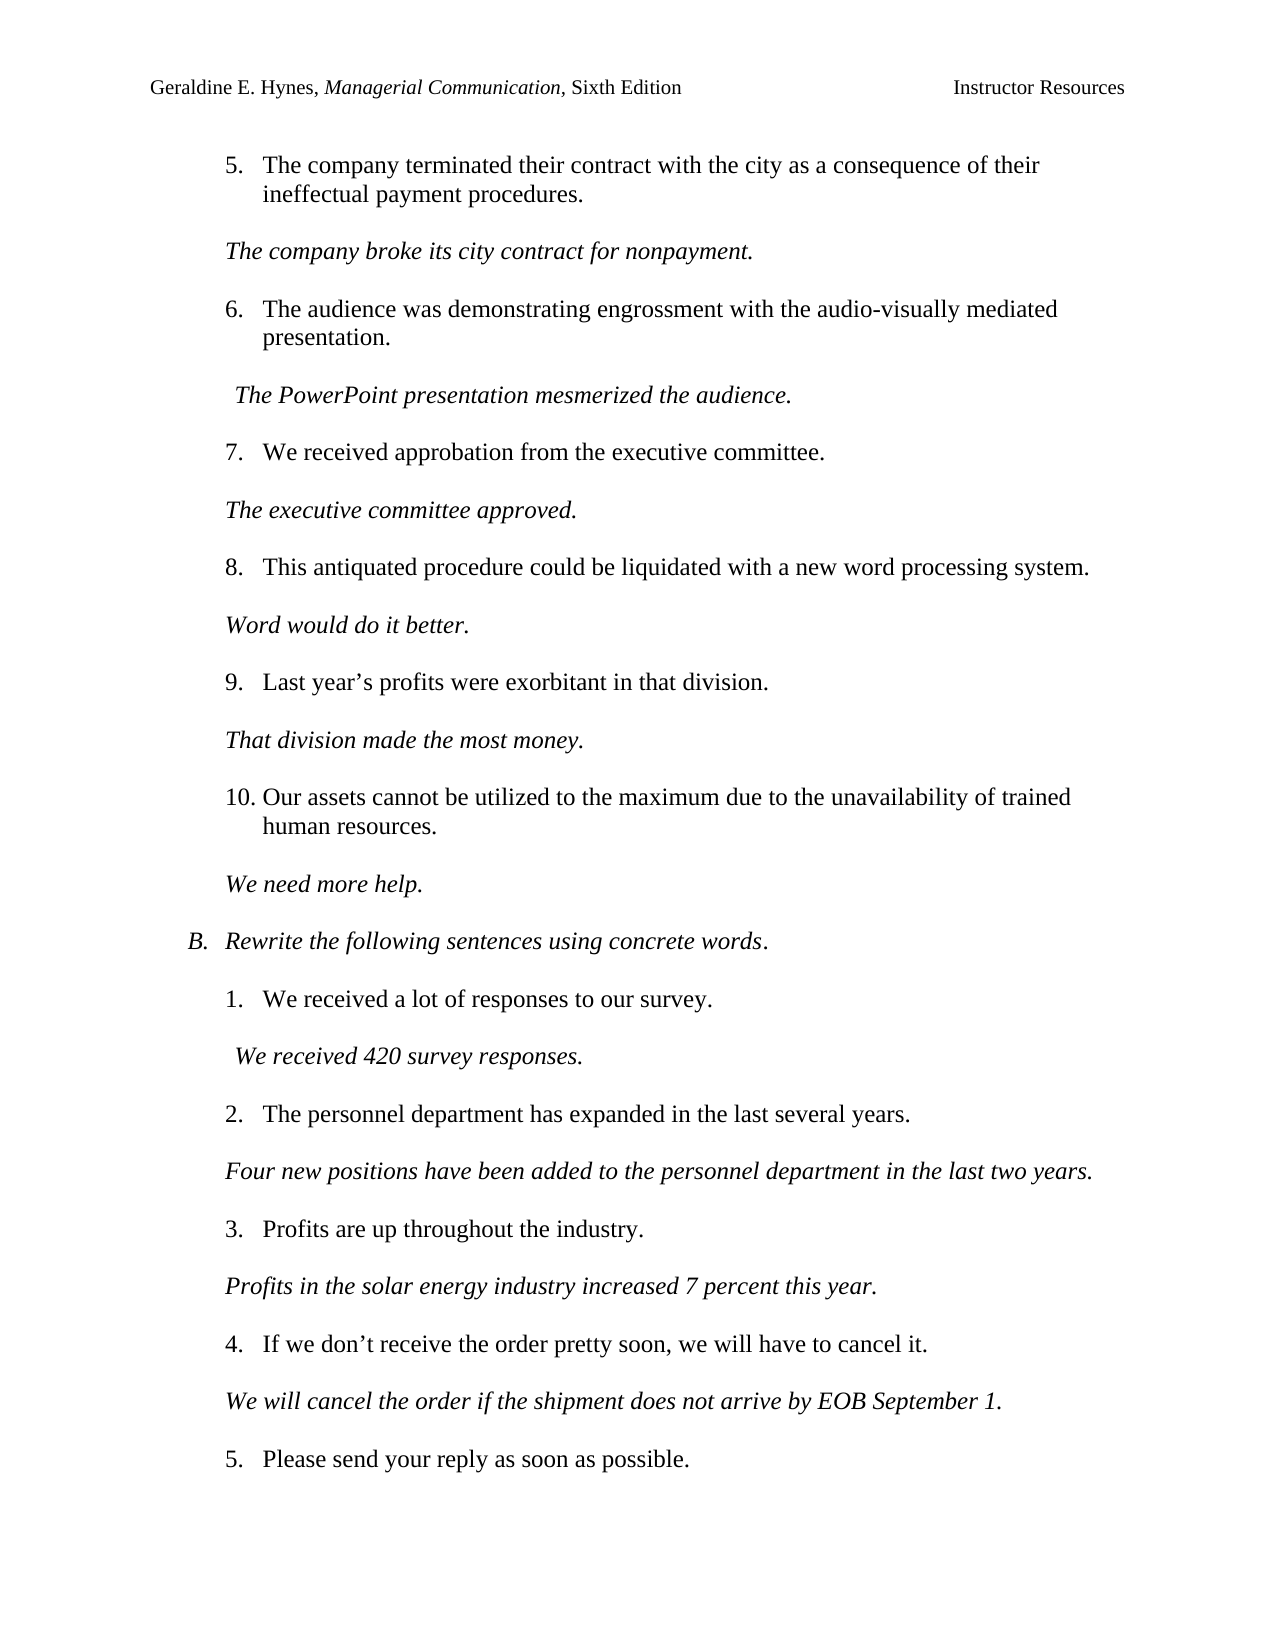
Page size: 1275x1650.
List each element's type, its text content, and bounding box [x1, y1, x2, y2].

text Word would do it better. [225, 610, 1125, 639]
list The audience was demonstrating engrossment with the audio-visually mediated presentation. [225, 294, 1125, 351]
list Our assets cannot be utilized to the maximum due to the unavailability of trained human resources. [225, 782, 1125, 840]
text That division made the most money. [225, 725, 1125, 754]
list Rewrite the following sentences using concrete words. [187, 926, 1125, 955]
text We need more help. [225, 869, 1125, 897]
list This antiquated procedure could be liquidated with a new word processing system. [225, 552, 1125, 581]
list The personnel department has expanded in the last several years. [225, 1099, 1125, 1127]
list If we don’t receive the order pretty soon, we will have to cancel it. [225, 1329, 1125, 1357]
list The company terminated their contract with the city as a consequence of their ineffectual payment procedures. [225, 150, 1125, 207]
list Please send your reply as soon as possible. [225, 1444, 1125, 1472]
list Profits are up throughout the industry. [225, 1214, 1125, 1242]
list We received approbation from the executive committee. [225, 437, 1125, 466]
text Four new positions have been added to the personnel department in the last two years. [225, 1156, 1125, 1185]
text Profits in the solar energy industry increased 7 percent this year. [225, 1271, 1125, 1300]
text The executive committee approved. [225, 495, 1125, 524]
text We will cancel the order if the shipment does not arrive by EOB September 1. [225, 1386, 1125, 1415]
text The company broke its city contract for nonpayment. [225, 236, 1125, 265]
list Last year’s profits were exorbitant in that division. [225, 667, 1125, 696]
list We received a lot of responses to our survey. [225, 984, 1125, 1012]
text The PowerPoint presentation mesmerized the audience. [234, 380, 1125, 409]
text We received 420 survey responses. [234, 1041, 1125, 1070]
